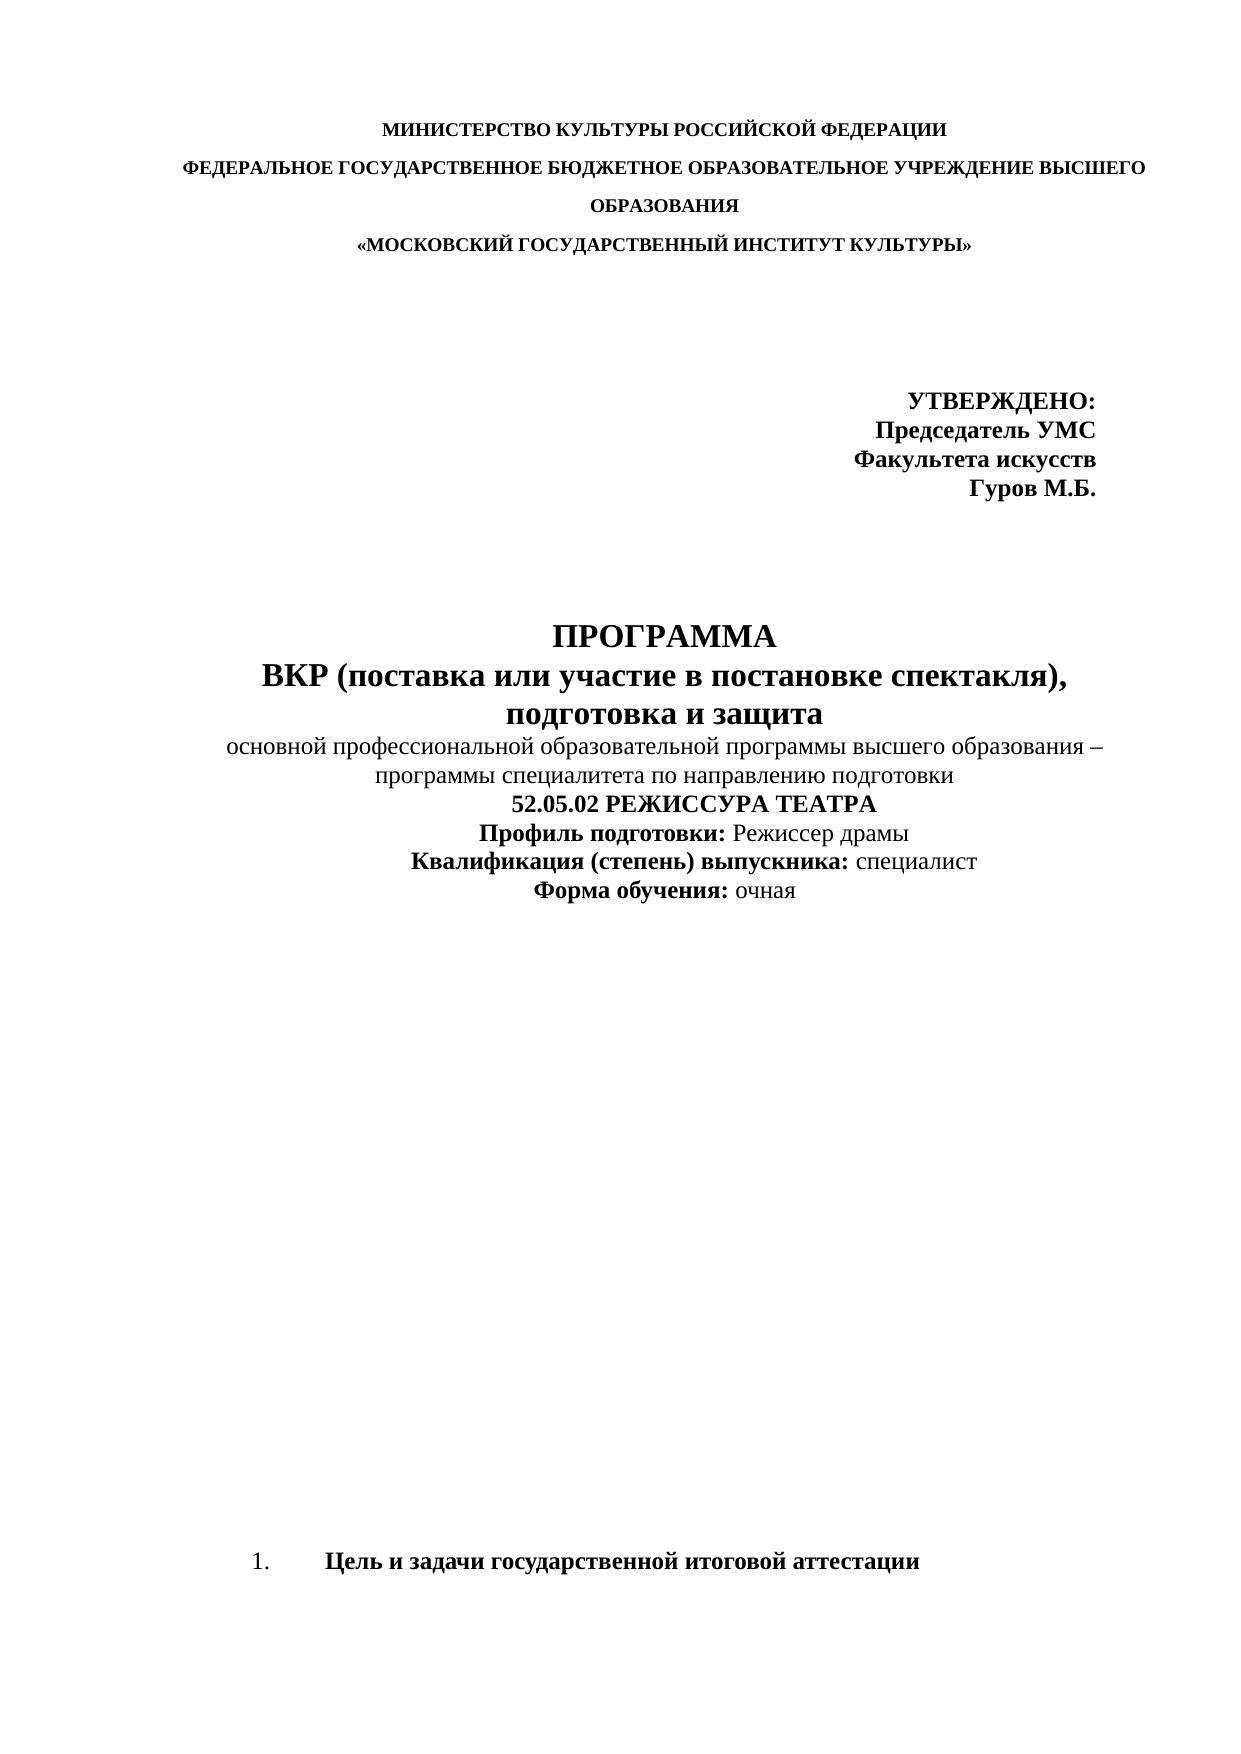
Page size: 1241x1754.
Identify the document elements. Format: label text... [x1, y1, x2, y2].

text 52.05.02 РЕЖИССУРА ТЕАТРА [177, 789, 1152, 818]
text ВКР (поставка или участие в постановке спектакля), подготовка и защита [177, 655, 1152, 731]
text «МОСКОВСКИЙ ГОСУДАРСТВЕННЫЙ ИНСТИТУТ КУЛЬТУРЫ» [177, 233, 1152, 271]
text Профиль подготовки: Режиссер драмы [177, 818, 1152, 846]
text Квалификация (степень) выпускника: специалист [177, 846, 1152, 875]
table_header УТВЕРЖДЕНО: Председатель УМС Факультета искусств Гуров М.Б. [665, 386, 1107, 501]
list Цель и задачи государственной итоговой аттестации [177, 1546, 1152, 1575]
text ФЕДЕРАЛЬНОЕ ГОСУДАРСТВЕННОЕ БЮДЖЕТНОЕ ОБРАЗОВАТЕЛЬНОЕ УЧРЕЖДЕНИЕ ВЫСШЕГО ОБРАЗОВАНИЯ [177, 156, 1152, 233]
text Форма обучения: очная [177, 875, 1152, 904]
text МИНИСТЕРСТВО КУЛЬТУРЫ РОССИЙСКОЙ ФЕДЕРАЦИИ [177, 118, 1152, 156]
text ПРОГРАММА [177, 616, 1152, 655]
text основной профессиональной образовательной программы высшего образования – программы специалитета по направлению подготовки [177, 731, 1152, 789]
